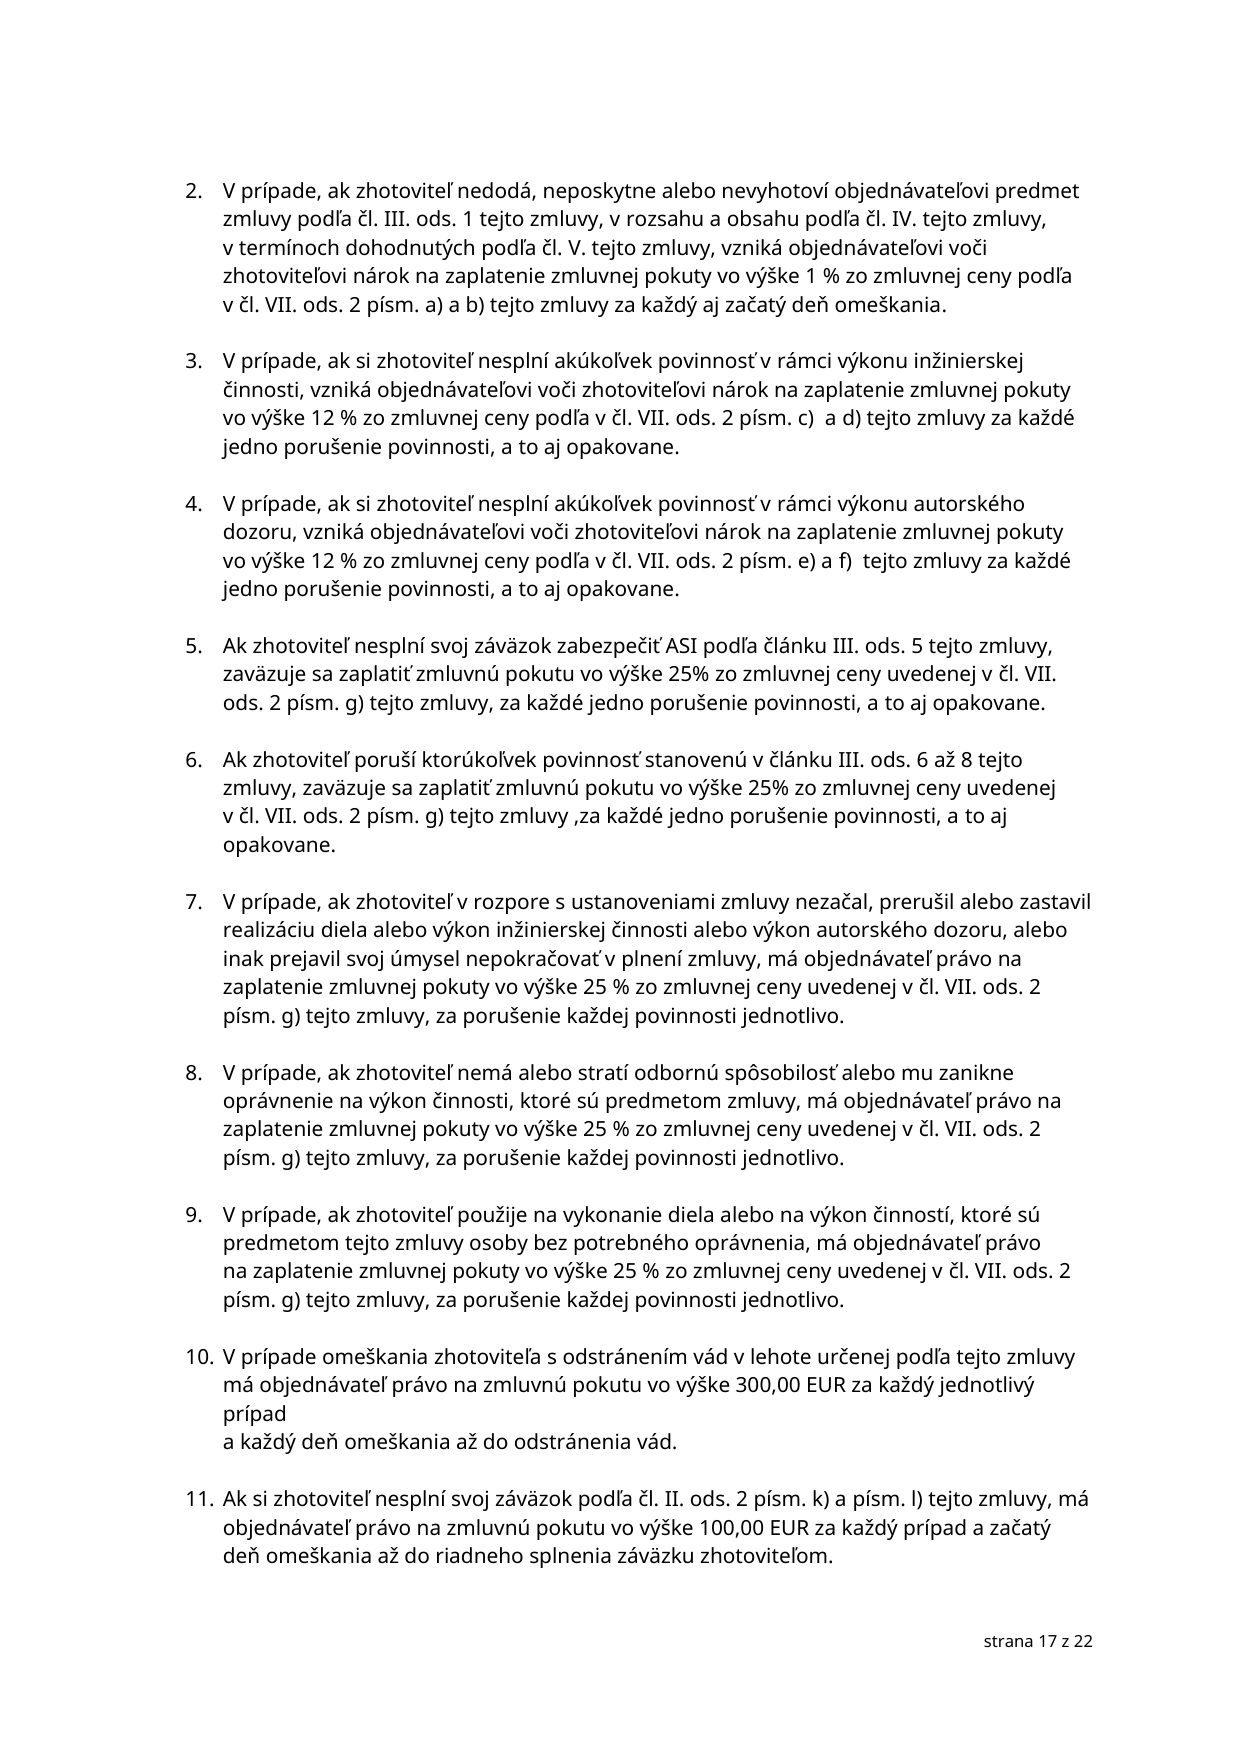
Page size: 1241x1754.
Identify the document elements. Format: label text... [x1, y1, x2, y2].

list V prípade, ak si zhotoviteľ nesplní akúkoľvek povinnosť v rámci výkonu inžinierskej činnosti, vzniká objednávateľovi voči zhotoviteľovi nárok na zaplatenie zmluvnej pokuty vo výške 12 % zo zmluvnej ceny podľa v čl. VII. ods. 2 písm. c) a d) tejto zmluvy za každé jedno porušenie povinnosti, a to aj opakovane. [185, 347, 1093, 460]
list Ak zhotoviteľ poruší ktorúkoľvek povinnosť stanovenú v článku III. ods. 6 až 8 tejto zmluvy, zaväzuje sa zaplatiť zmluvnú pokutu vo výške 25% zo zmluvnej ceny uvedenej v čl. VII. ods. 2 písm. g) tejto zmluvy ,za každé jedno porušenie povinnosti, a to aj opakovane. [185, 745, 1093, 858]
list Ak si zhotoviteľ nesplní svoj záväzok podľa čl. II. ods. 2 písm. k) a písm. l) tejto zmluvy, má objednávateľ právo na zmluvnú pokutu vo výške 100,00 EUR za každý prípad a začatý deň omeškania až do riadneho splnenia záväzku zhotoviteľom. [185, 1484, 1093, 1569]
list V prípade omeškania zhotoviteľa s odstránením vád v lehote určenej podľa tejto zmluvy má objednávateľ právo na zmluvnú pokutu vo výške 300,00 EUR za každý jednotlivý prípad a každý deň omeškania až do odstránenia vád. [185, 1342, 1093, 1456]
list V prípade, ak zhotoviteľ nemá alebo stratí odbornú spôsobilosť alebo mu zanikne oprávnenie na výkon činnosti, ktoré sú predmetom zmluvy, má objednávateľ právo na zaplatenie zmluvnej pokuty vo výške 25 % zo zmluvnej ceny uvedenej v čl. VII. ods. 2 písm. g) tejto zmluvy, za porušenie každej povinnosti jednotlivo. [185, 1058, 1093, 1171]
list Ak zhotoviteľ nesplní svoj záväzok zabezpečiť ASI podľa článku III. ods. 5 tejto zmluvy, zaväzuje sa zaplatiť zmluvnú pokutu vo výške 25% zo zmluvnej ceny uvedenej v čl. VII. ods. 2 písm. g) tejto zmluvy, za každé jedno porušenie povinnosti, a to aj opakovane. [185, 631, 1093, 716]
list V prípade, ak zhotoviteľ nedodá, neposkytne alebo nevyhotoví objednávateľovi predmet zmluvy podľa čl. III. ods. 1 tejto zmluvy, v rozsahu a obsahu podľa čl. IV. tejto zmluvy, v termínoch dohodnutých podľa čl. V. tejto zmluvy, vzniká objednávateľovi voči zhotoviteľovi nárok na zaplatenie zmluvnej pokuty vo výške 1 % zo zmluvnej ceny podľa v čl. VII. ods. 2 písm. a) a b) tejto zmluvy za každý aj začatý deň omeškania. [185, 176, 1093, 318]
list V prípade, ak zhotoviteľ v rozpore s ustanoveniami zmluvy nezačal, prerušil alebo zastavil realizáciu diela alebo výkon inžinierskej činnosti alebo výkon autorského dozoru, alebo inak prejavil svoj úmysel nepokračovať v plnení zmluvy, má objednávateľ právo na zaplatenie zmluvnej pokuty vo výške 25 % zo zmluvnej ceny uvedenej v čl. VII. ods. 2 písm. g) tejto zmluvy, za porušenie každej povinnosti jednotlivo. [185, 887, 1093, 1029]
list V prípade, ak zhotoviteľ použije na vykonanie diela alebo na výkon činností, ktoré sú predmetom tejto zmluvy osoby bez potrebného oprávnenia, má objednávateľ právo na zaplatenie zmluvnej pokuty vo výške 25 % zo zmluvnej ceny uvedenej v čl. VII. ods. 2 písm. g) tejto zmluvy, za porušenie každej povinnosti jednotlivo. [185, 1200, 1093, 1313]
list V prípade, ak si zhotoviteľ nesplní akúkoľvek povinnosť v rámci výkonu autorského dozoru, vzniká objednávateľovi voči zhotoviteľovi nárok na zaplatenie zmluvnej pokuty vo výške 12 % zo zmluvnej ceny podľa v čl. VII. ods. 2 písm. e) a f) tejto zmluvy za každé jedno porušenie povinnosti, a to aj opakovane. [185, 489, 1093, 603]
